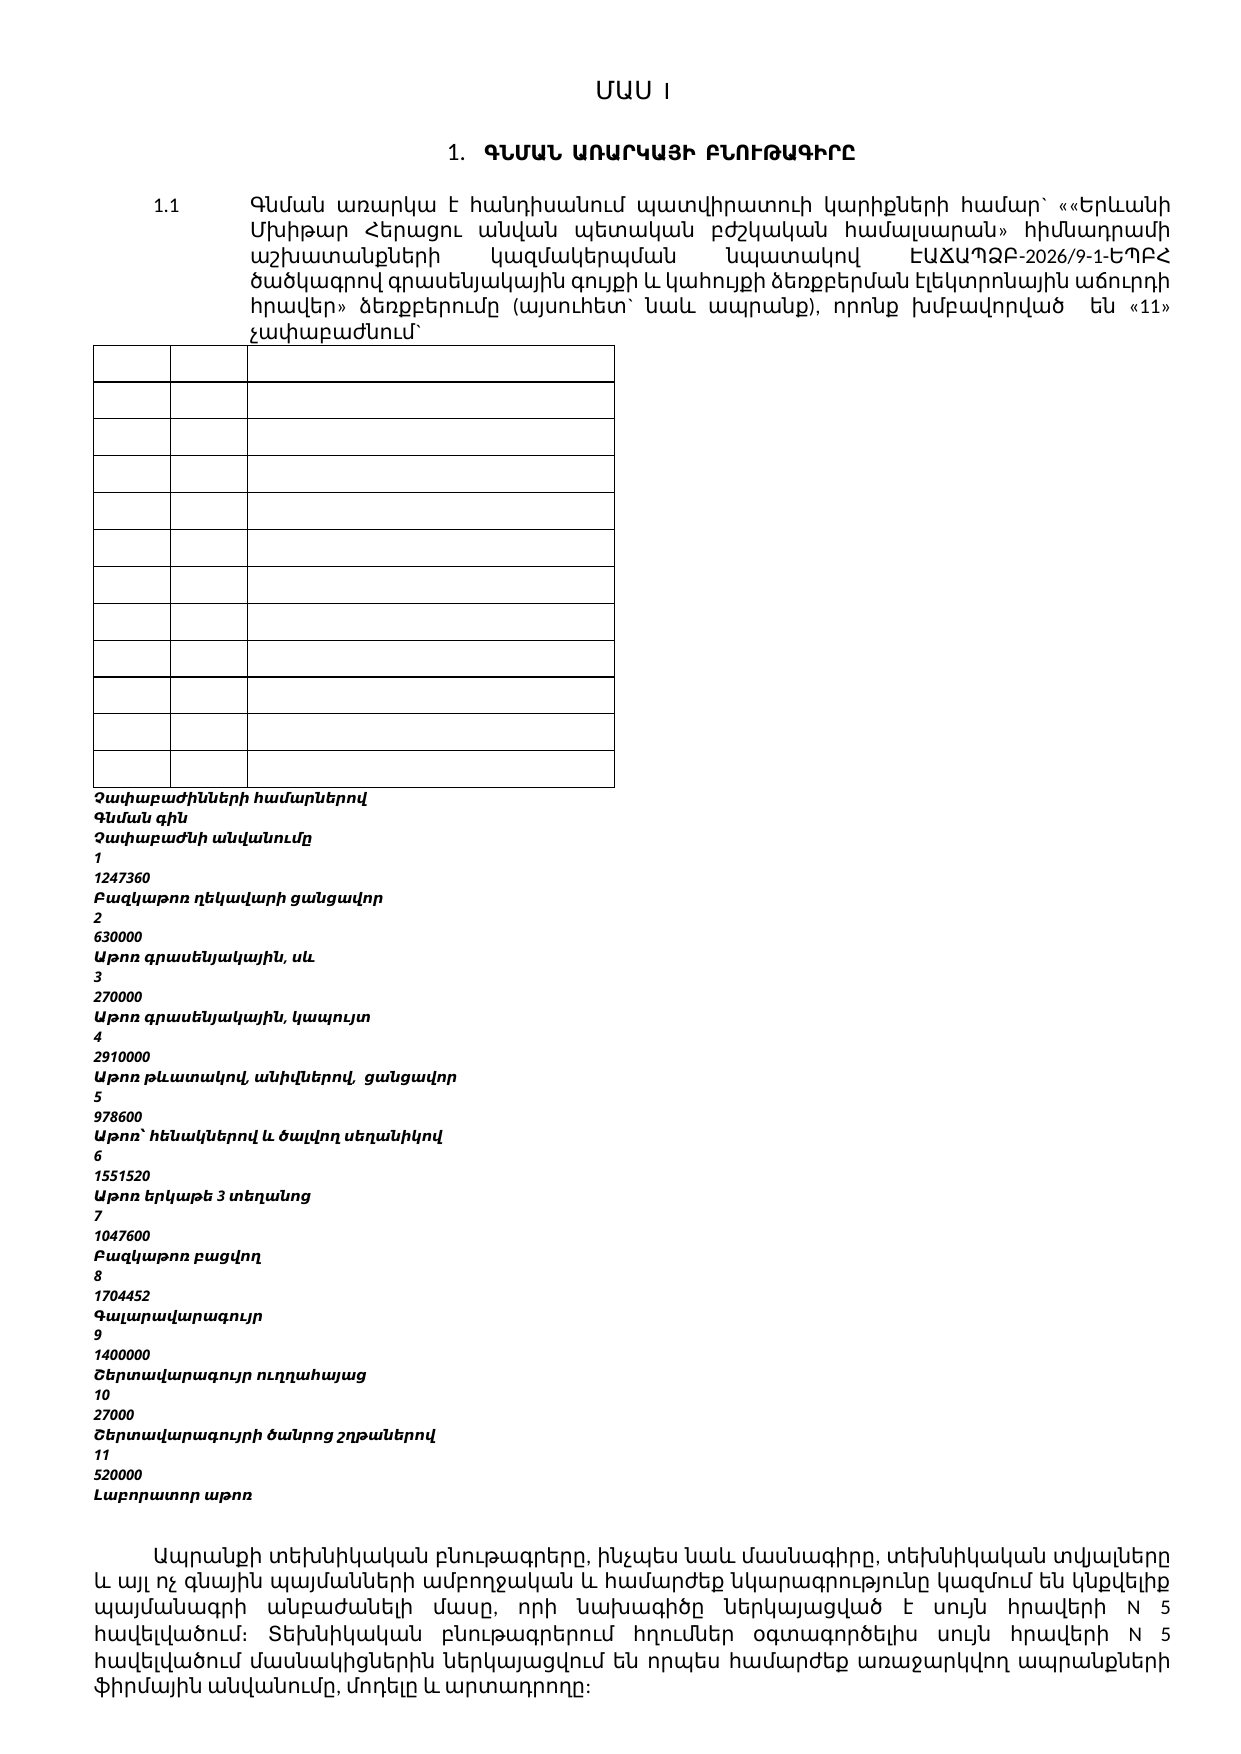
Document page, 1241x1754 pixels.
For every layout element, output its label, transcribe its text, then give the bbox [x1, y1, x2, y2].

text Ապրանքի տեխնիկական բնութագրերը, ինչպես նաև մասնագիրը, տեխնիկական տվյալները և այլ ոչ գնային պայմանների ամբողջական և համարժեք նկարագրությունը կազմում են կնքվելիք պայմանագրի անբաժանելի մասը, որի նախագիծը ներկայացված է սույն հրավերի N 5 հավելվածում։ Տեխնիկական բնութագրերում հղումներ օգտագործելիս սույն հրավերի N 5 հավելվածում մասնակիցներին ներկայացվում են որպես համարժեք առաջարկվող ապրանքների ֆիրմային անվանումը, մոդելը և արտադրողը: [94, 1543, 1171, 1699]
subtitle Գնման առարկա է հանդիսանում պատվիրատուի կարիքների համար` ««Երևանի Մխիթար Հերացու անվան պետական բժշկական համալսարան» հիմնադրամի աշխատանքների կազմակերպման նպատակով ԷԱՃԱՊՁԲ-2026/9-1-ԵՊԲՀ ծածկագրով գրասենյակային գույքի և կահույքի ձեռքբերման էլեկտրոնային աճուրդի հրավեր» ձեռքբերումը (այսուհետ` նաև ապրանք), որոնք խմբավորված են «11» չափաբաժնում` [153, 192, 1171, 344]
list ԳՆՄԱՆ ԱՌԱՐԿԱՅԻ ԲՆՈՒԹԱԳԻՐԸ [131, 136, 1171, 167]
text ՄԱՍ I [94, 75, 1171, 106]
